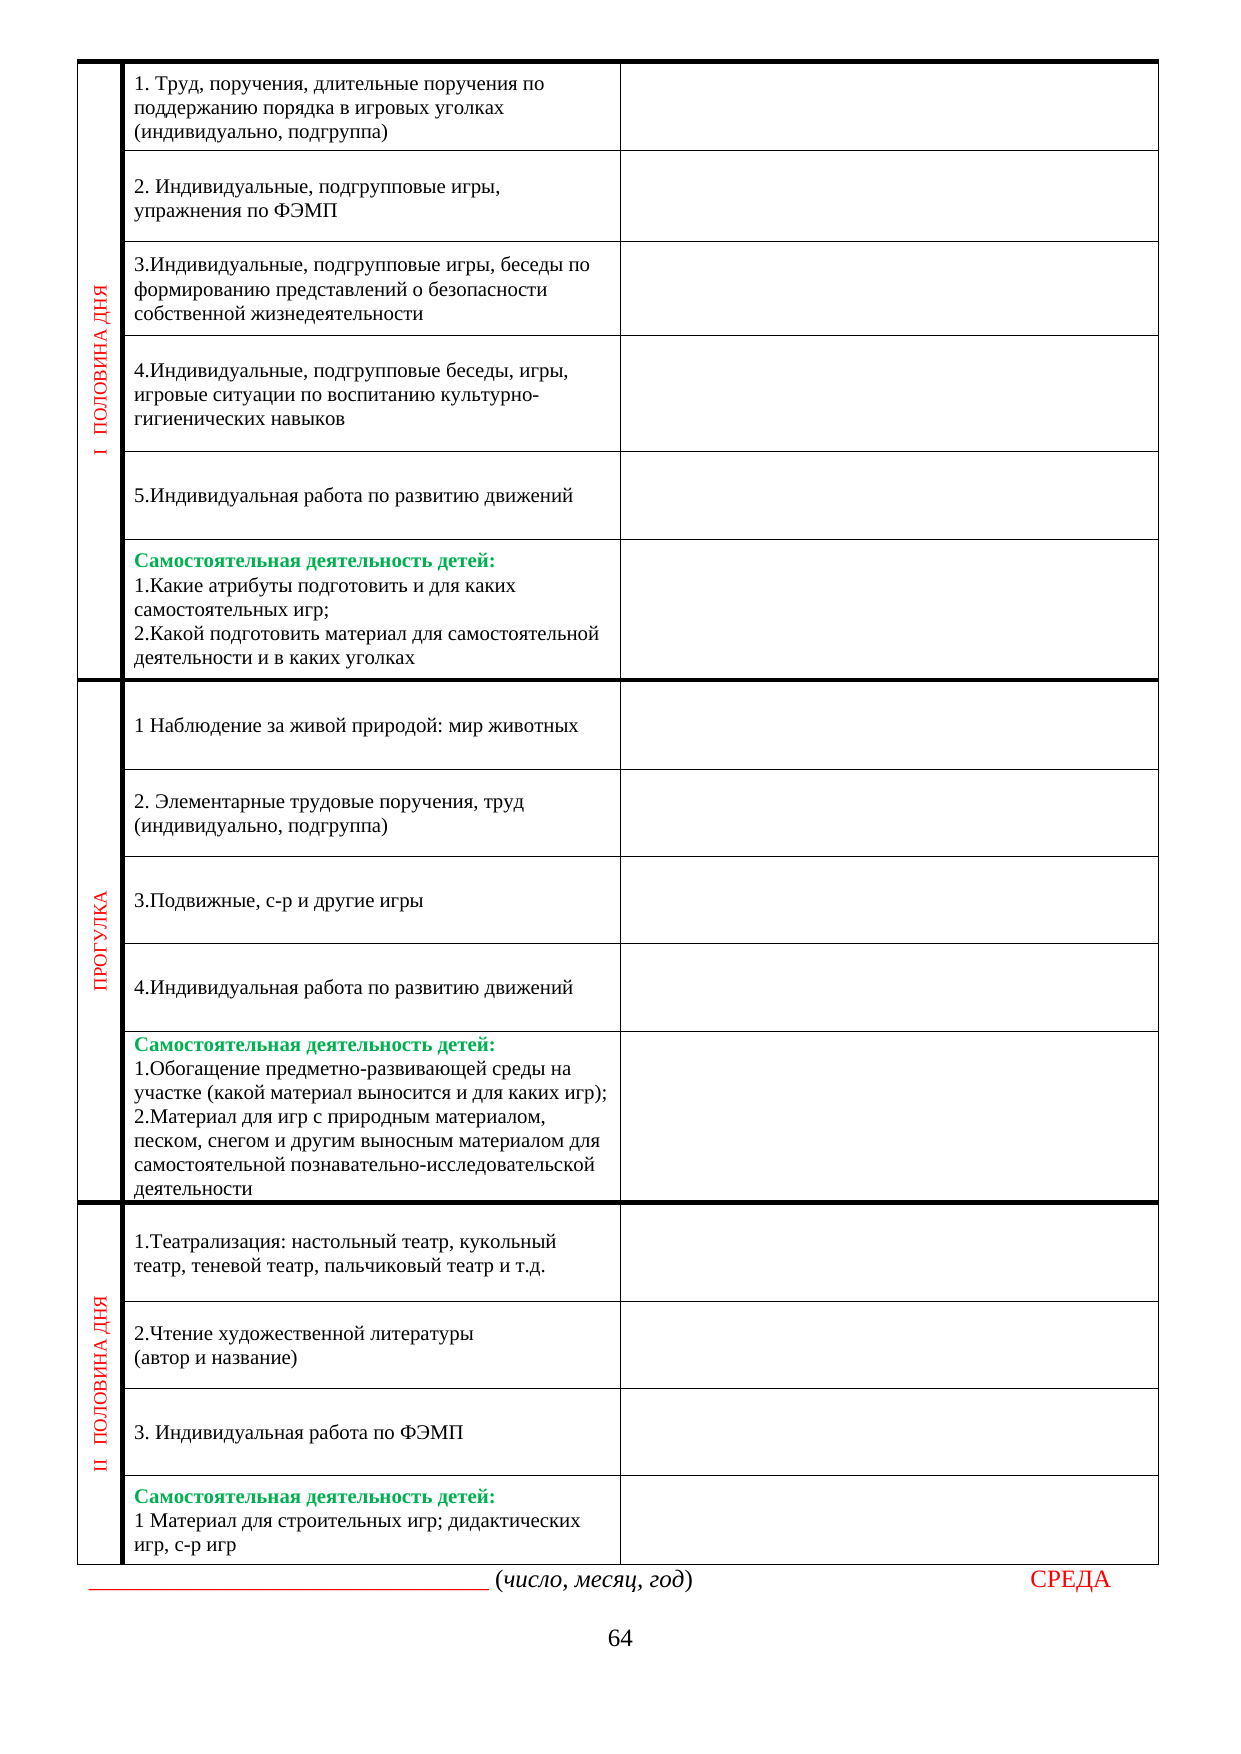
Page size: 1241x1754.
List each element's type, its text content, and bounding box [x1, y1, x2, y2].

table_cell [621, 1302, 1158, 1388]
table_cell [621, 944, 1158, 1031]
table_cell Самостоятельная деятельность детей: 1.Какие атрибуты подготовить и для каких самостоятельных игр; 2.Какой подготовить материал для самостоятельной деятельности и в каких уголках [125, 540, 620, 678]
table_header [621, 64, 1158, 150]
table_cell II ПОЛОВИНА ДНЯ [78, 1205, 120, 1563]
table_cell [621, 151, 1158, 241]
text ________________________________ (число, месяц, год) СРЕДА [89, 1565, 1152, 1593]
table_cell [621, 1389, 1158, 1475]
table_cell [621, 1032, 1158, 1200]
table_cell ПРОГУЛКА [78, 682, 120, 1200]
table_header I ПОЛОВИНА ДНЯ [78, 64, 120, 678]
table_cell 4.Индивидуальная работа по развитию движений [125, 944, 620, 1031]
table_cell [621, 540, 1158, 678]
table_cell [621, 336, 1158, 451]
table_cell [621, 682, 1158, 769]
table_cell [621, 452, 1158, 538]
table_cell 4.Индивидуальные, подгрупповые беседы, игры, игровые ситуации по воспитанию культурно-гигиенических навыков [125, 336, 620, 451]
table_cell 5.Индивидуальная работа по развитию движений [125, 452, 620, 538]
table_cell [621, 1476, 1158, 1563]
table_header 1. Труд, поручения, длительные поручения по поддержанию порядка в игровых уголках (индивидуально, подгруппа) [125, 64, 620, 150]
table_cell [621, 242, 1158, 335]
table_cell 3.Индивидуальные, подгрупповые игры, беседы по формированию представлений о безопасности собственной жизнедеятельности [125, 242, 620, 335]
table_cell 1 Наблюдение за живой природой: мир животных [125, 682, 620, 769]
table_cell 3. Индивидуальная работа по ФЭМП [125, 1389, 620, 1475]
table_cell 1.Театрализация: настольный театр, кукольный театр, теневой театр, пальчиковый театр и т.д. [125, 1205, 620, 1301]
table_cell [621, 857, 1158, 943]
table_cell [621, 1205, 1158, 1301]
table_cell 2. Элементарные трудовые поручения, труд (индивидуально, подгруппа) [125, 770, 620, 856]
table_cell [621, 770, 1158, 856]
table_cell 3.Подвижные, с-р и другие игры [125, 857, 620, 943]
table_cell Самостоятельная деятельность детей: 1.Обогащение предметно-развивающей среды на участке (какой материал выносится и для каких игр); 2.Материал для игр с природным материалом, песком, снегом и другим выносным материалом для самостоятельной познавательно-исследовательской деятельности [125, 1032, 620, 1200]
table_cell Самостоятельная деятельность детей: 1 Материал для строительных игр; дидактических игр, с-р игр [125, 1476, 620, 1563]
table_cell 2. Индивидуальные, подгрупповые игры, упражнения по ФЭМП [125, 151, 620, 241]
table_cell 2.Чтение художественной литературы (автор и название) [125, 1302, 620, 1388]
